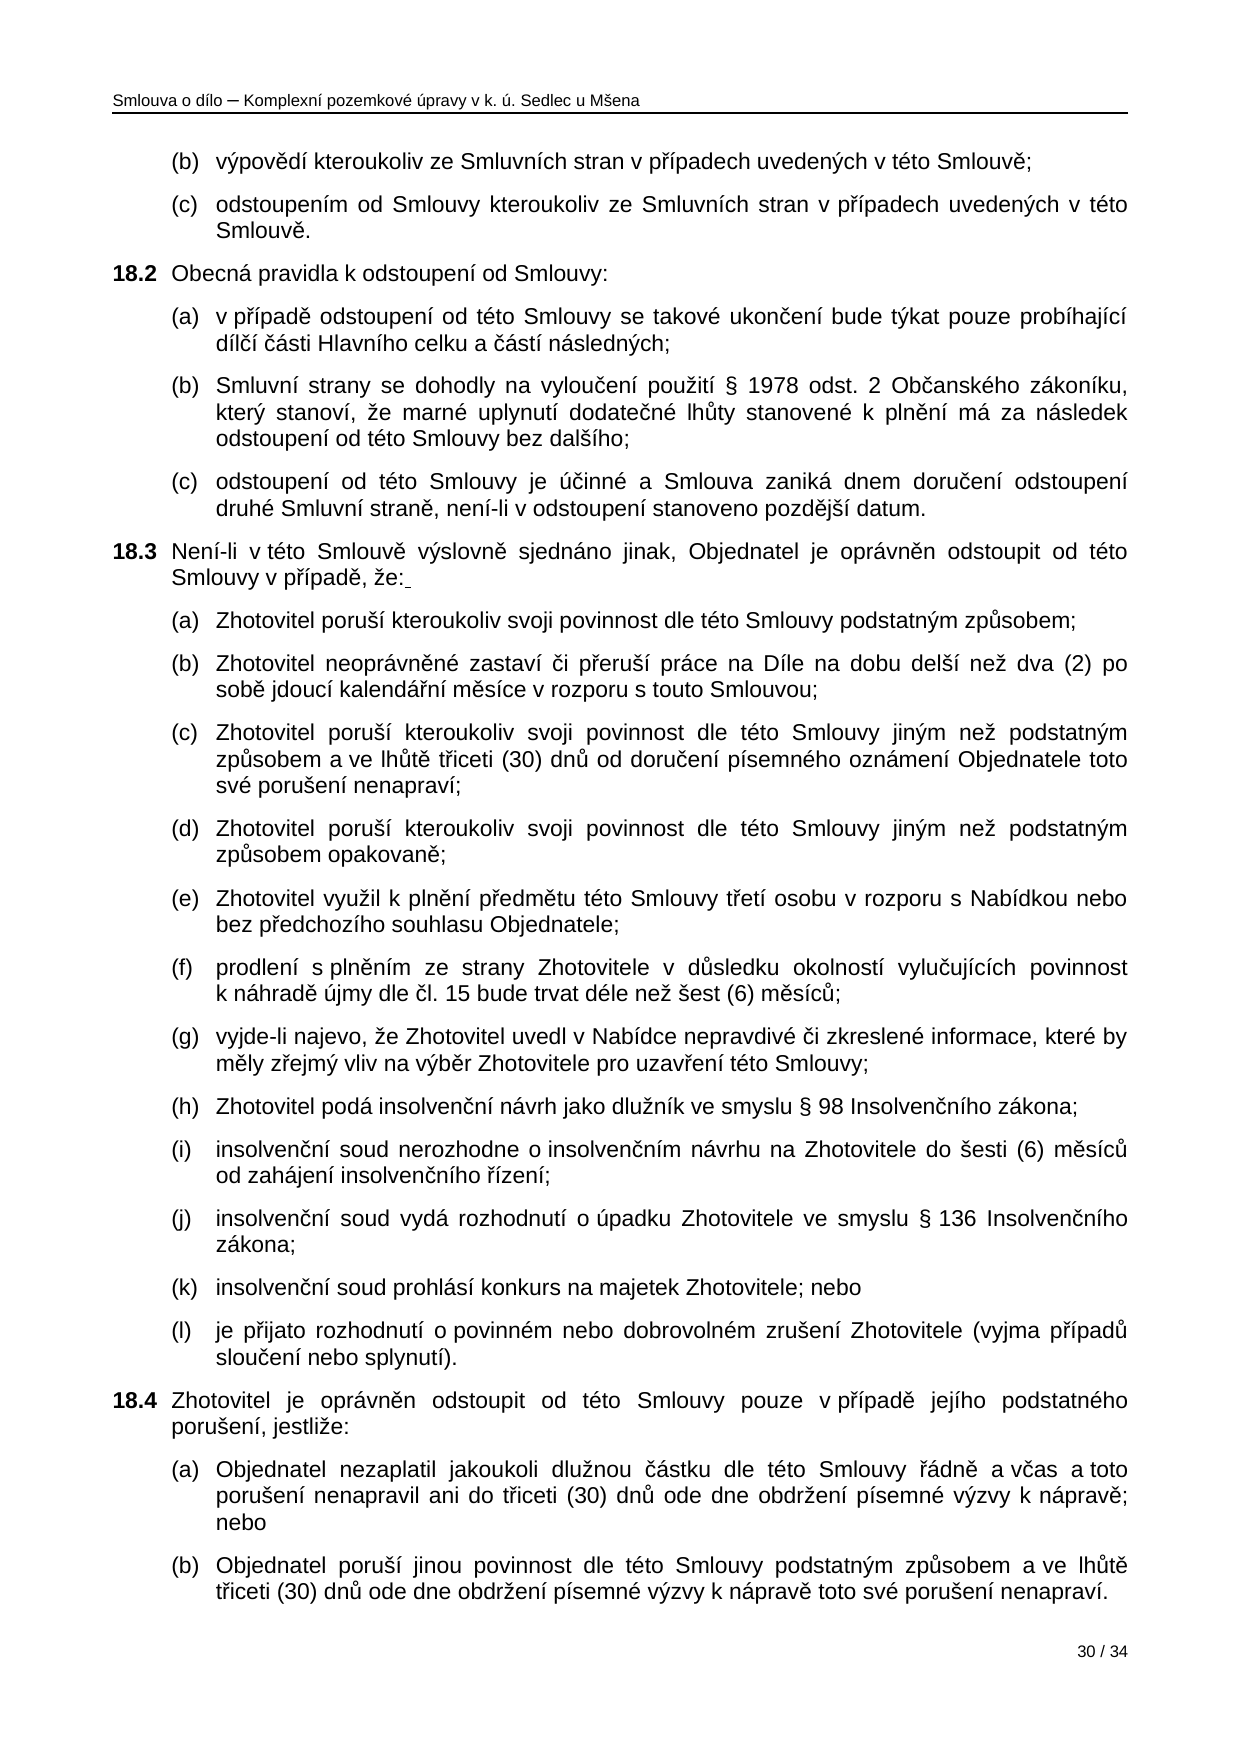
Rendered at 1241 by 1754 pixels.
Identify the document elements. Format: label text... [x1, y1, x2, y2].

text insolvenční soud nerozhodne o insolvenčním návrhu na Zhotovitele do šesti (6) měsíců od zahájení insolvenčního řízení; [171, 1136, 1128, 1188]
text Zhotovitel je oprávněn odstoupit od této Smlouvy pouze v případě jejího podstatného porušení, jestliže: [112, 1387, 1128, 1439]
text Není-li v této Smlouvě výslovně sjednáno jinak, Objednatel je oprávněn odstoupit od této Smlouvy v případě, že: [112, 538, 1128, 590]
text vyjde-li najevo, že Zhotovitel uvedl v Nabídce nepravdivé či zkreslené informace, které by měly zřejmý vliv na výběr Zhotovitele pro uzavření této Smlouvy; [171, 1023, 1128, 1076]
text Smluvní strany se dohodly na vyloučení použití § 1978 odst. 2 Občanského zákoníku, který stanoví, že marné uplynutí dodatečné lhůty stanovené k plnění má za následek odstoupení od této Smlouvy bez dalšího; [171, 372, 1128, 452]
text Zhotovitel poruší kteroukoliv svoji povinnost dle této Smlouvy jiným než podstatným způsobem opakovaně; [171, 815, 1128, 868]
text Zhotovitel využil k plnění předmětu této Smlouvy třetí osobu v rozporu s Nabídkou nebo bez předchozího souhlasu Objednatele; [171, 884, 1128, 937]
text insolvenční soud vydá rozhodnutí o úpadku Zhotovitele ve smyslu § 136 Insolvenčního zákona; [171, 1205, 1128, 1258]
text Objednatel poruší jinou povinnost dle této Smlouvy podstatným způsobem a ve lhůtě třiceti (30) dnů ode dne obdržení písemné výzvy k nápravě toto své porušení nenapraví. [171, 1552, 1128, 1604]
text je přijato rozhodnutí o povinném nebo dobrovolném zrušení Zhotovitele (vyjma případů sloučení nebo splynutí). [171, 1317, 1128, 1370]
text odstoupení od této Smlouvy je účinné a Smlouva zaniká dnem doručení odstoupení druhé Smluvní straně, není-li v odstoupení stanoveno pozdější datum. [171, 468, 1128, 521]
text insolvenční soud prohlásí konkurs na majetek Zhotovitele; nebo [171, 1274, 1128, 1301]
list Zhotovitel neoprávněné zastaví či přeruší práce na Díle na dobu delší než dva (2) po sobě jdoucí kalendářní měsíce v rozporu s touto Smlouvou; [171, 650, 1128, 703]
list v případě odstoupení od této Smlouvy se takové ukončení bude týkat pouze probíhající dílčí části Hlavního celku a částí následných; [171, 303, 1128, 356]
text prodlení s plněním ze strany Zhotovitele v důsledku okolností vylučujících povinnost k náhradě újmy dle čl. 15 bude trvat déle než šest (6) měsíců; [171, 954, 1128, 1007]
text Zhotovitel podá insolvenční návrh jako dlužník ve smyslu § 98 Insolvenčního zákona; [171, 1093, 1128, 1119]
text výpovědí kteroukoliv ze Smluvních stran v případech uvedených v této Smlouvě; [171, 148, 1128, 174]
text odstoupením od Smlouvy kteroukoliv ze Smluvních stran v případech uvedených v této Smlouvě. [171, 191, 1128, 243]
text Obecná pravidla k odstoupení od Smlouvy: [112, 260, 1128, 286]
text Zhotovitel poruší kteroukoliv svoji povinnost dle této Smlouvy jiným než podstatným způsobem a ve lhůtě třiceti (30) dnů od doručení písemného oznámení Objednatele toto své porušení nenapraví; [171, 719, 1128, 798]
list Zhotovitel poruší kteroukoliv svoji povinnost dle této Smlouvy podstatným způsobem; [171, 607, 1128, 633]
list Objednatel nezaplatil jakoukoli dlužnou částku dle této Smlouvy řádně a včas a toto porušení nenapravil ani do třiceti (30) dnů ode dne obdržení písemné výzvy k nápravě; nebo [171, 1456, 1128, 1535]
